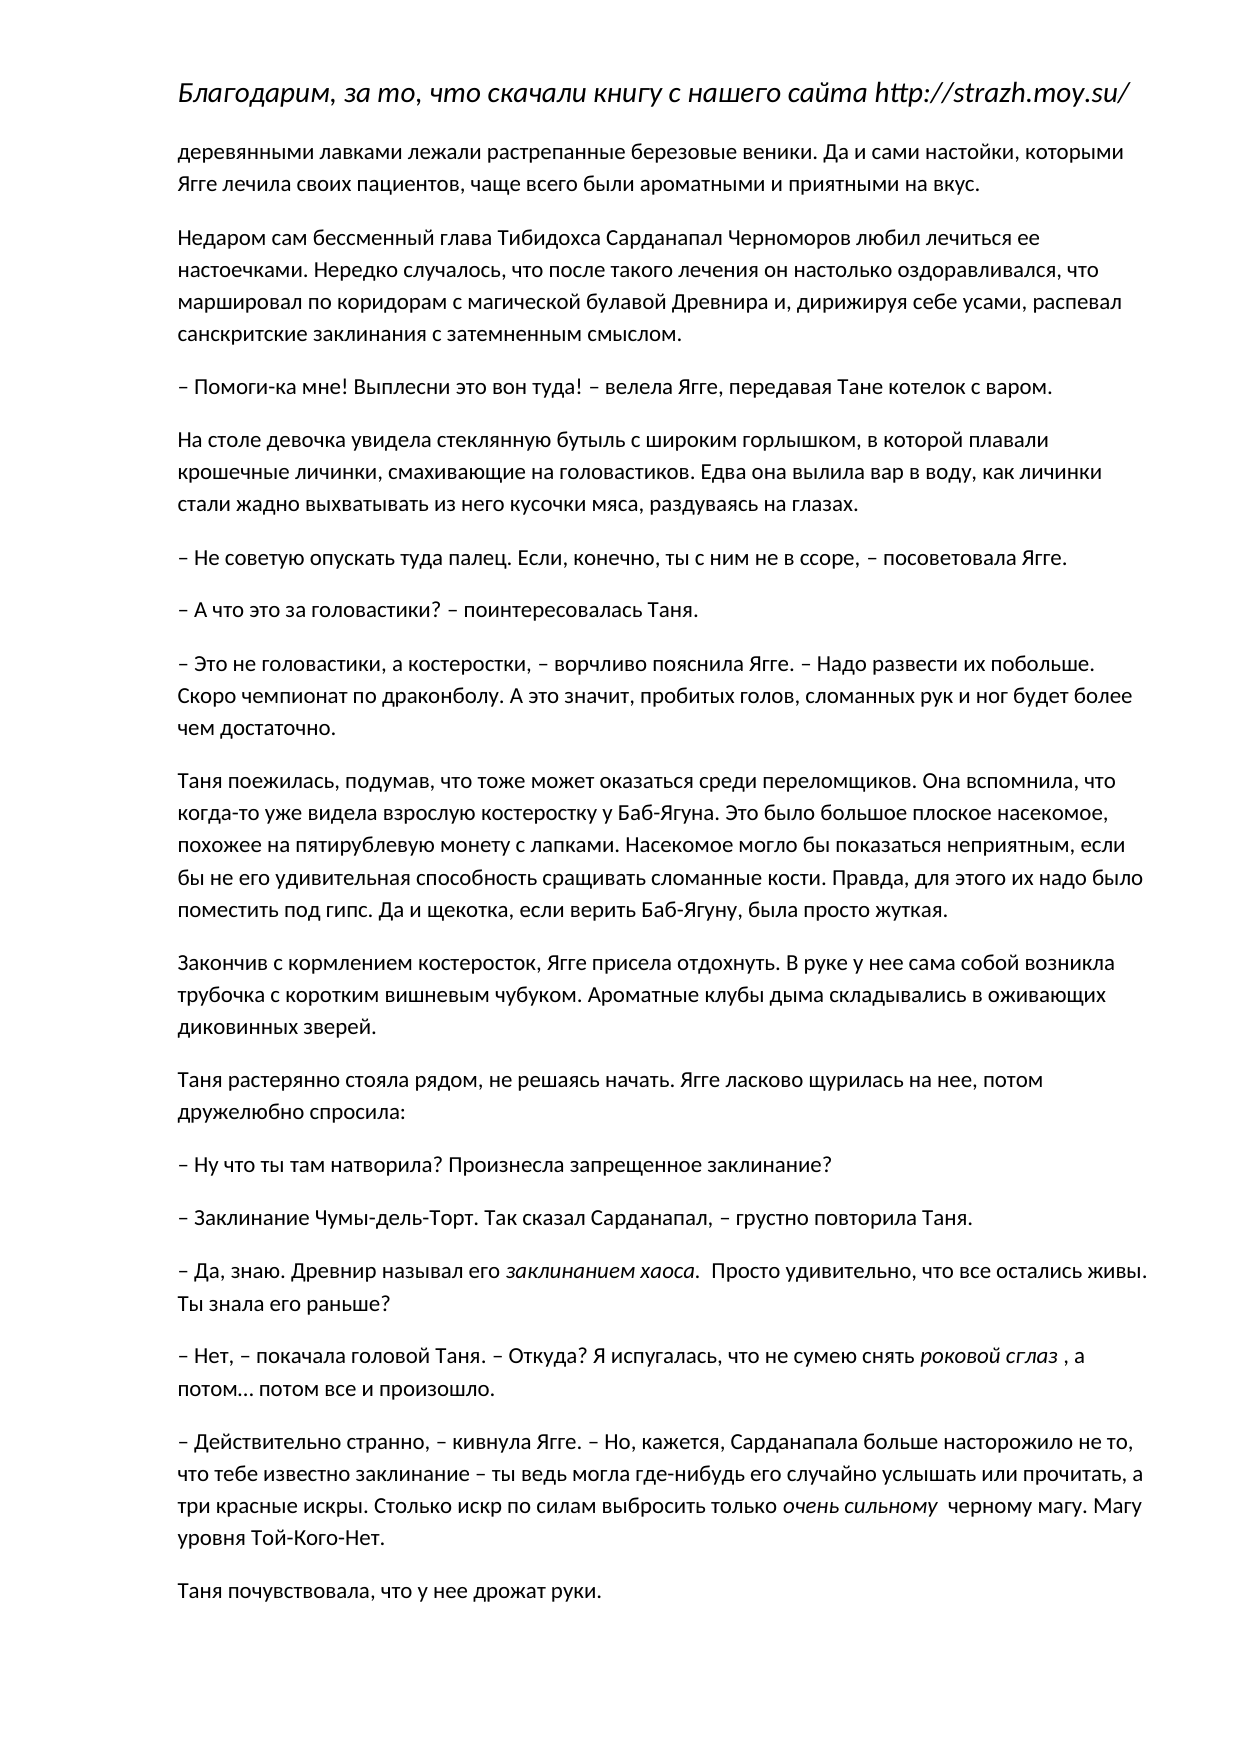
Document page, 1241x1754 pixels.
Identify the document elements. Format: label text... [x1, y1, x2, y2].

text – Это не головастики, а костеростки, – ворчливо пояснила Ягге. – Надо развести их побольше. Скоро чемпионат по драконболу. А это значит, пробитых голов, сломанных рук и ног будет более чем достаточно. [177, 649, 1152, 741]
text – Помоги-ка мне! Выплесни это вон туда! – велела Ягге, передавая Тане котелок с варом. [177, 372, 1152, 400]
text – Заклинание Чумы-дель-Торт. Так сказал Сарданапал, – грустно повторила Таня. [177, 1203, 1152, 1231]
text Таня растерянно стояла рядом, не решаясь начать. Ягге ласково щурилась на нее, потом дружелюбно спросила: [177, 1065, 1152, 1125]
text Таня почувствовала, что у нее дрожат руки. [177, 1576, 1152, 1604]
text – Ну что ты там натворила? Произнесла запрещенное заклинание? [177, 1150, 1152, 1178]
text Таня поежилась, подумав, что тоже может оказаться среди переломщиков. Она вспомнила, что когда-то уже видела взрослую костеростку у Баб-Ягуна. Это было большое плоское насекомое, похожее на пятирублевую монету с лапками. Насекомое могло бы показаться неприятным, если бы не его удивительная способность сращивать сломанные кости. Правда, для этого их надо было поместить под гипс. Да и щекотка, если верить Баб-Ягуну, была просто жуткая. [177, 766, 1152, 923]
text Закончив с кормлением костеросток, Ягге присела отдохнуть. В руке у нее сама собой возникла трубочка с коротким вишневым чубуком. Ароматные клубы дыма складывались в оживающих диковинных зверей. [177, 948, 1152, 1040]
text – Да, знаю. Древнир называл его заклинанием хаоса. Просто удивительно, что все остались живы. Ты знала его раньше? [177, 1256, 1152, 1317]
text На столе девочка увидела стеклянную бутыль с широким горлышком, в которой плавали крошечные личинки, смахивающие на головастиков. Едва она вылила вар в воду, как личинки стали жадно выхватывать из него кусочки мяса, раздуваясь на глазах. [177, 425, 1152, 518]
text – Не советую опускать туда палец. Если, конечно, ты с ним не в ссоре, – посоветовала Ягге. [177, 543, 1152, 571]
text Недаром сам бессменный глава Тибидохса Сарданапал Черноморов любил лечиться ее настоечками. Нередко случалось, что после такого лечения он настолько оздоравливался, что маршировал по коридорам с магической булавой Древнира и, дирижируя себе усами, распевал санскритские заклинания с затемненным смыслом. [177, 223, 1152, 347]
text – Нет, – покачала головой Таня. – Откуда? Я испугалась, что не сумею снять роковой сглаз , а потом… потом все и произошло. [177, 1342, 1152, 1402]
text – Действительно странно, – кивнула Ягге. – Но, кажется, Сарданапала больше насторожило не то, что тебе известно заклинание – ты ведь могла где-нибудь его случайно услышать или прочитать, а три красные искры. Столько искр по силам выбросить только очень сильному черному магу. Магу уровня Той-Кого-Нет. [177, 1427, 1152, 1551]
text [177, 137, 1152, 198]
text – А что это за головастики? – поинтересовалась Таня. [177, 596, 1152, 624]
